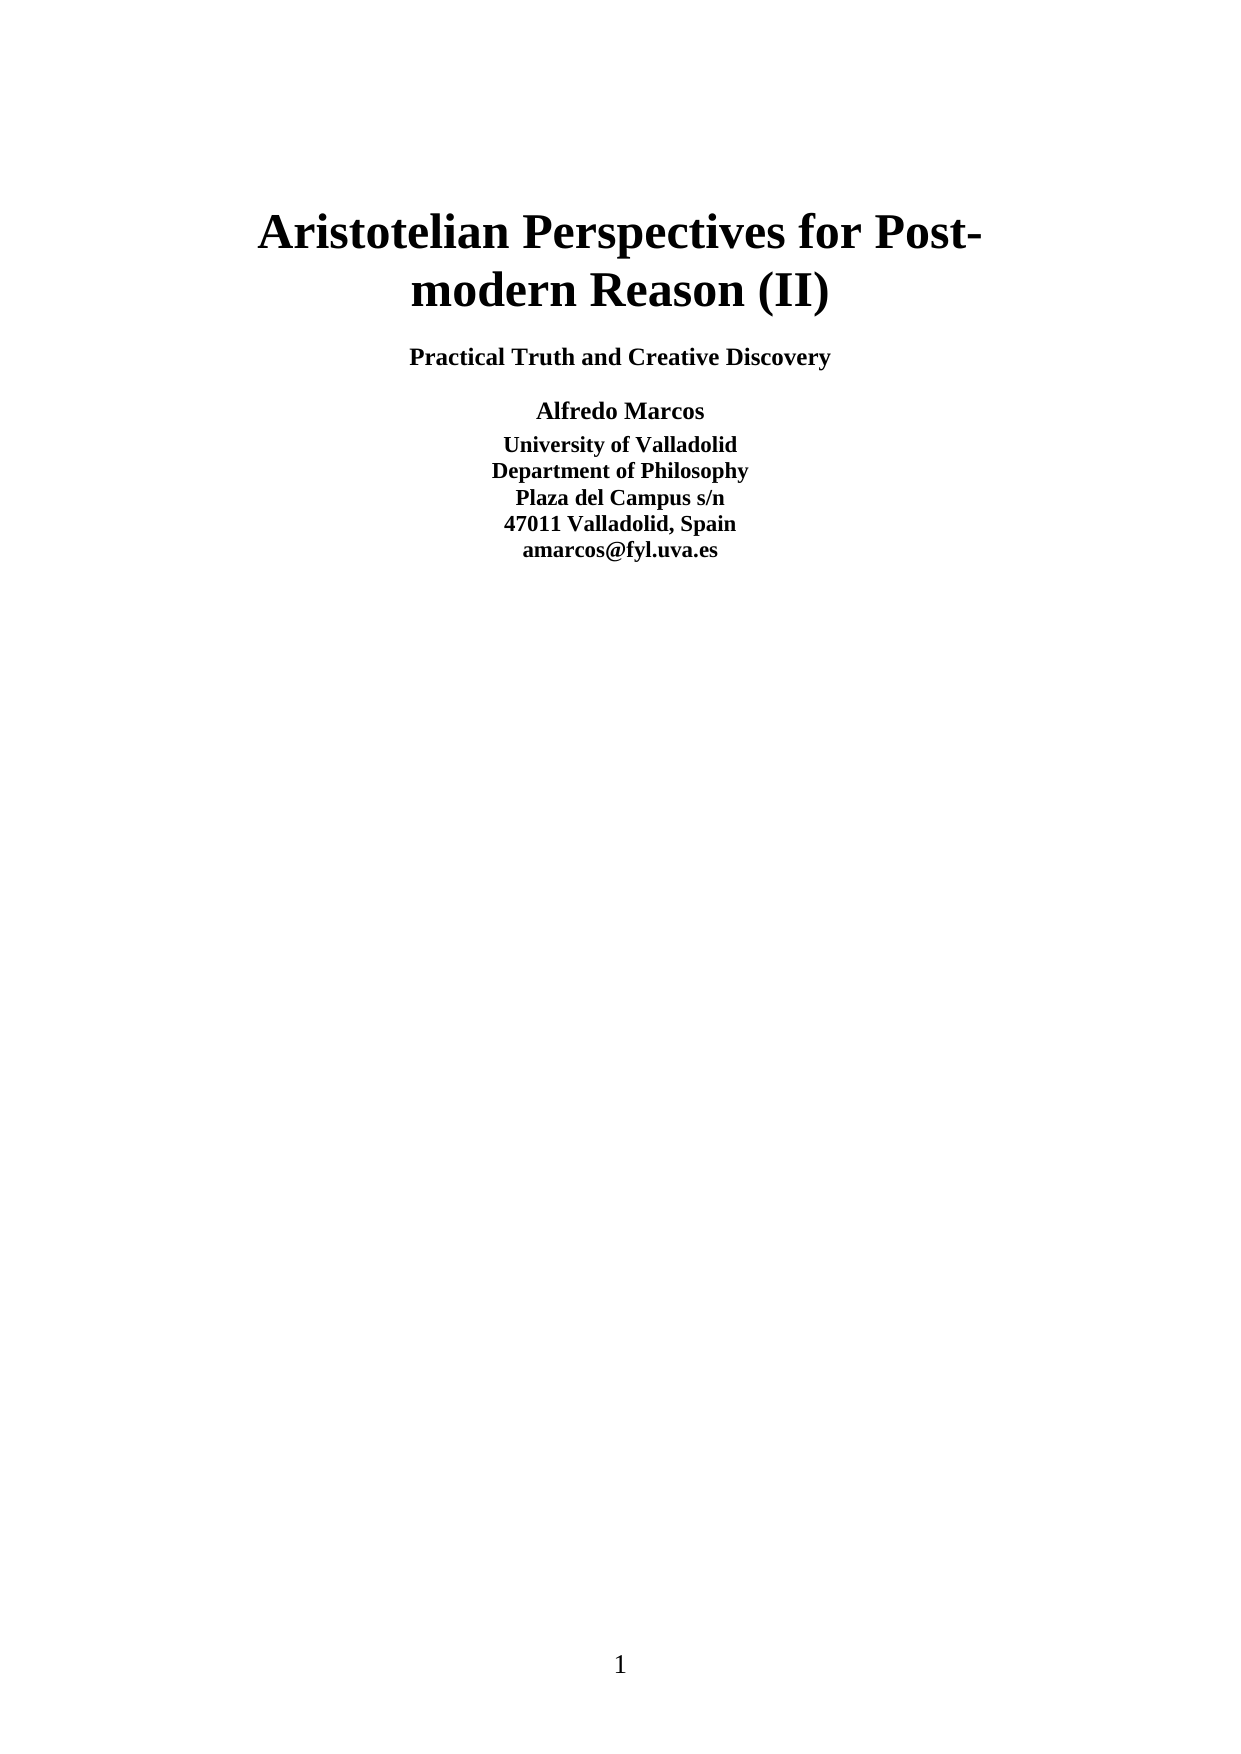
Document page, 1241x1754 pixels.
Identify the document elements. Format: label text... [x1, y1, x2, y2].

text University of Valladolid [236, 431, 1004, 457]
text Plaza del Campus s/n [236, 484, 1004, 510]
text Practical Truth and Creative Discovery [236, 342, 1004, 371]
text 47011 Valladolid, Spain [236, 510, 1004, 536]
text Alfredo Marcos [236, 396, 1004, 425]
text Aristotelian Perspectives for Post-modern Reason (II) [236, 202, 1004, 317]
text Department of Philosophy [236, 457, 1004, 484]
text amarcos@fyl.uva.es [236, 536, 1004, 563]
